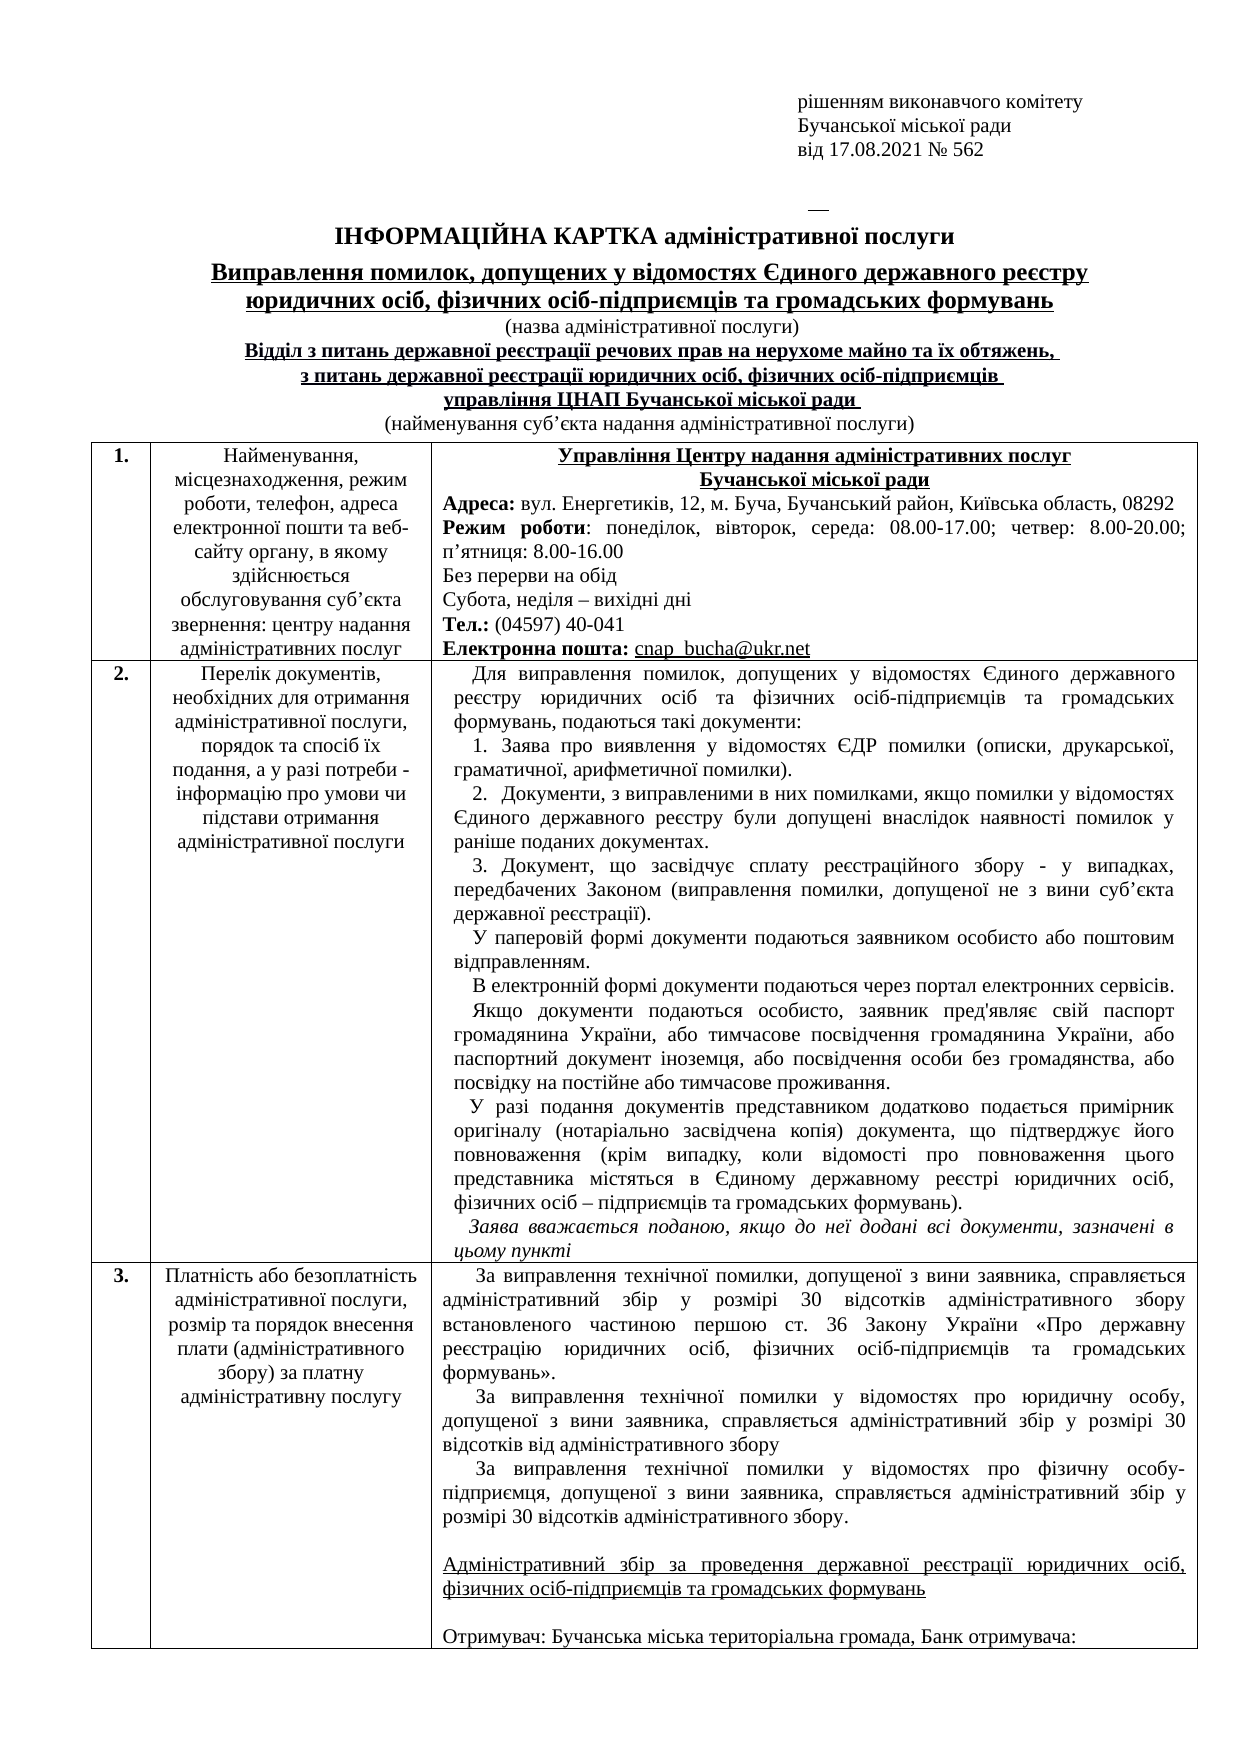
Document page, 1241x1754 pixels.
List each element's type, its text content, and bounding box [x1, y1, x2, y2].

table_cell 2. [92, 661, 150, 1262]
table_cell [432, 1263, 1197, 1648]
table_header Управління Центру надання адміністративних послуг Бучанської міської ради Адреса: вул. Енергетиків, 12, м. Буча, Бучанський район, Київська область, 08292 Режим роботи: понеділок, вівторок, середа: 08.00-17.00; четвер: 8.00-20.00; п’ятниця: 8.00-16.00 Без перерви на обід Субота, неділя – вихідні дні Тел.: (04597) 40-041 Електронна пошта: cnap_bucha@ukr.net [432, 443, 1197, 659]
table_header 1. [92, 443, 150, 659]
text (назва адміністративної послуги) [148, 314, 1152, 338]
table_cell 3. [92, 1263, 150, 1648]
text рішенням виконавчого комітету [797, 88, 1181, 113]
text р [620, 189, 1181, 213]
table_cell [432, 661, 1197, 1262]
table_cell Перелік документів, необхідних для отримання адміністративної послуги, порядок та спосіб їх подання, а у разі потреби - інформацію про умови чи підстави отримання адміністративної послуги [151, 661, 431, 1262]
text ІНФОРМАЦІЙНА КАРТКА адміністративної послуги [325, 221, 964, 249]
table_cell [151, 1263, 431, 1648]
text управління ЦНАП Бучанської міської ради [148, 387, 1152, 411]
text Бучанської міської ради [797, 113, 1181, 137]
text Виправлення помилок, допущених у відомостях Єдиного державного реєстру юридичних осіб, фізичних осіб-підприємців та громадських формувань [148, 257, 1152, 314]
text від 17.08.2021 № 562 8 [797, 137, 1078, 161]
table_header Найменування, місцезнаходження, режим роботи, телефон, адреса електронної пошти та веб-сайту органу, в якому здійснюється обслуговування суб’єкта звернення: центру надання адміністративних послуг [151, 443, 431, 659]
text (найменування суб’єкта надання адміністративної послуги) [148, 411, 1152, 435]
text з питань державної реєстрації юридичних осіб, фізичних осіб-підприємців [148, 362, 1152, 387]
text Відділ з питань державної реєстрації речових прав на нерухоме майно та їх обтяжень, [148, 338, 1152, 362]
